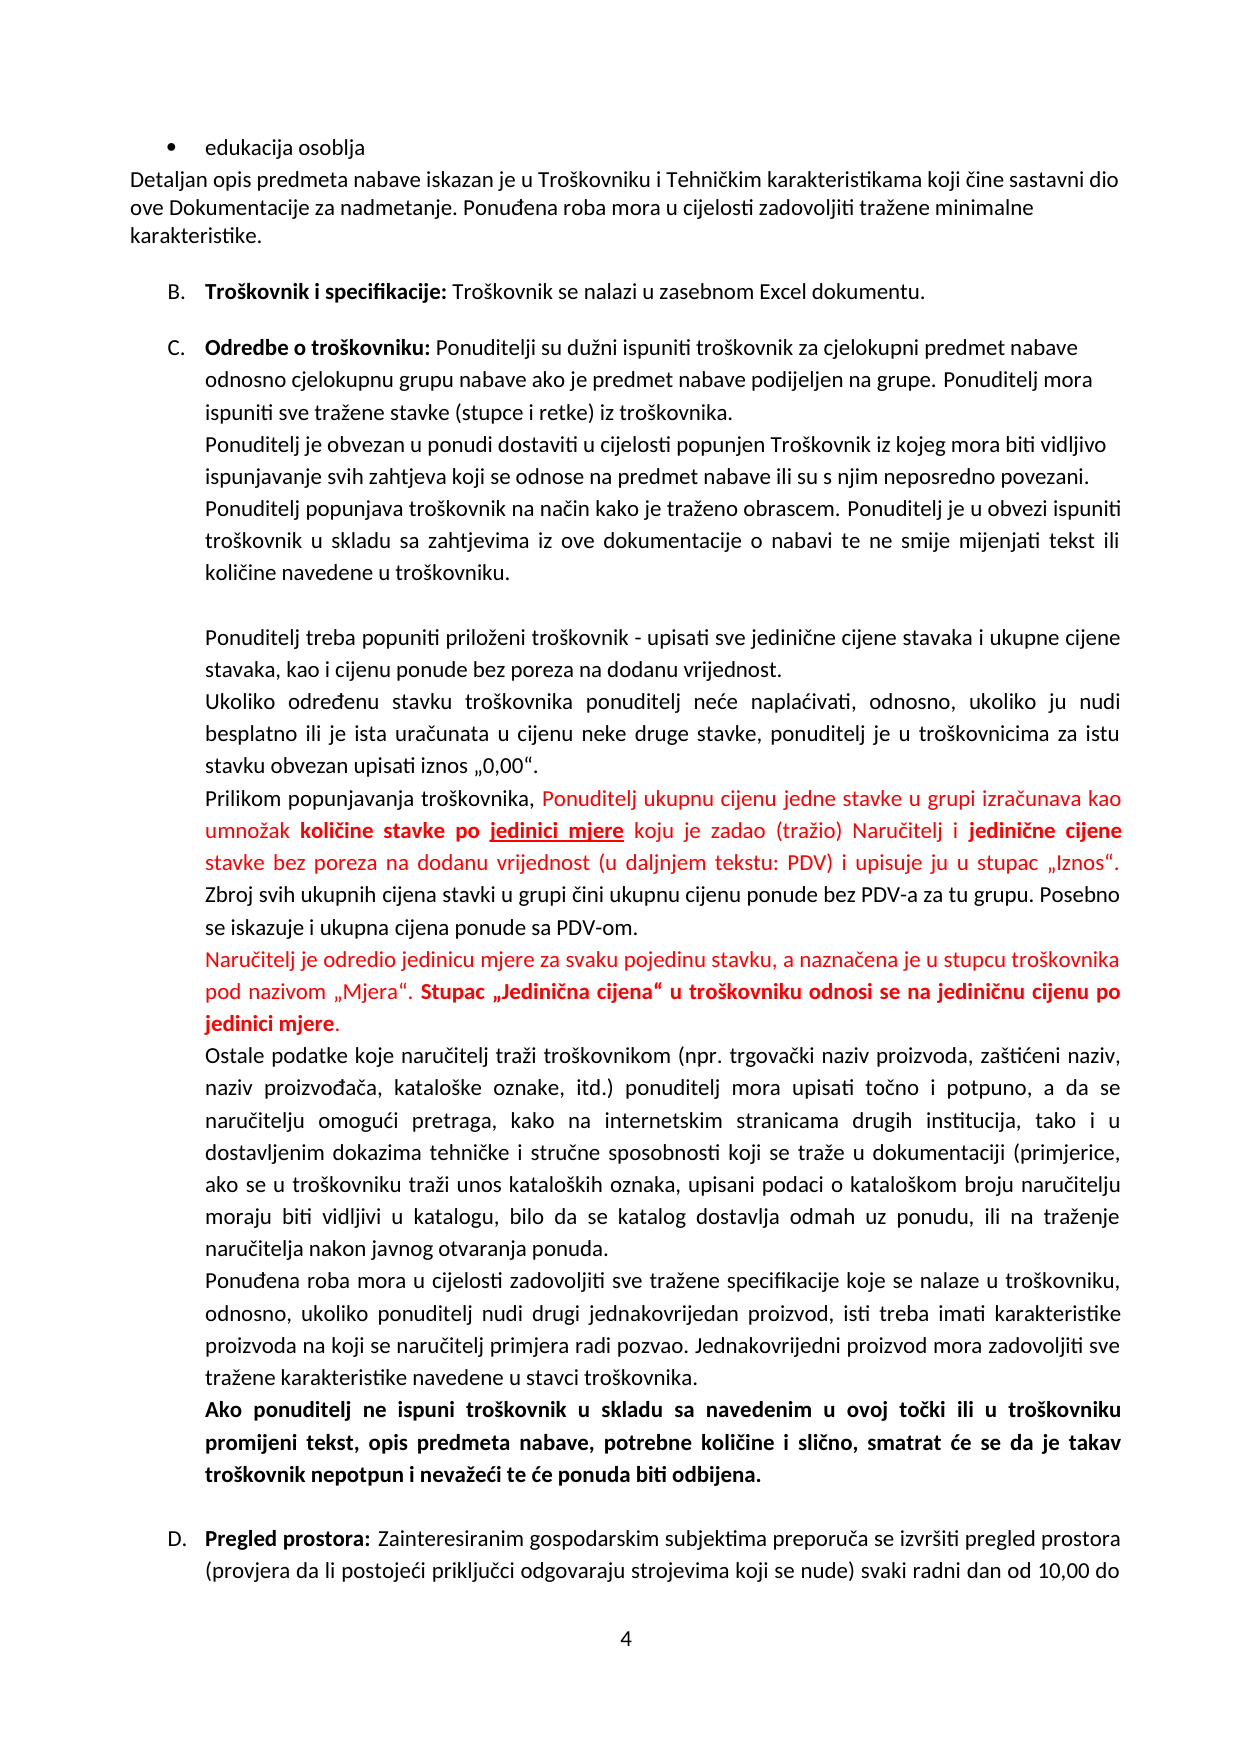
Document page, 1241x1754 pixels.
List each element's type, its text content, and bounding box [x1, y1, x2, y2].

list Ostale podatke koje naručitelj traži troškovnikom (npr. trgovački naziv proizvoda, zaštićeni naziv, naziv proizvođača, kataloške oznake, itd.) ponuditelj mora upisati točno i potpuno, a da se naručitelju omogući pretraga, kako na internetskim stranicama drugih institucija, tako i u dostavljenim dokazima tehničke i stručne sposobnosti koji se traže u dokumentaciji (primjerice, ako se u troškovniku traži unos kataloških oznaka, upisani podaci o kataloškom broju naručitelju moraju biti vidljivi u katalogu, bilo da se katalog dostavlja odmah uz ponudu, ili na traženje naručitelja nakon javnog otvaranja ponuda. [205, 1041, 1122, 1262]
list Ako ponuditelj ne ispuni troškovnik u skladu sa navedenim u ovoj točki ili u troškovniku promijeni tekst, opis predmeta nabave, potrebne količine i slično, smatrat će se da je takav troškovnik nepotpun i nevažeći te će ponuda biti odbijena. [205, 1395, 1122, 1488]
list edukacija osoblja [167, 133, 1122, 161]
text Detaljan opis predmeta nabave iskazan je u Troškovniku i Tehničkim karakteristikama koji čine sastavni dio ove Dokumentacije za nadmetanje. Ponuđena roba mora u cijelosti zadovoljiti tražene minimalne karakteristike. [130, 165, 1122, 249]
list Prilikom popunjavanja troškovnika, Ponuditelj ukupnu cijenu jedne stavke u grupi izračunava kao umnožak količine stavke po jedinici mjere koju je zadao (tražio) Naručitelj i jedinične cijene stavke bez poreza na dodanu vrijednost (u daljnjem tekstu: PDV) i upisuje ju u stupac „Iznos“. Zbroj svih ukupnih cijena stavki u grupi čini ukupnu cijenu ponude bez PDV-a za tu grupu. Posebno se iskazuje i ukupna cijena ponude sa PDV-om. [205, 784, 1122, 941]
list Naručitelj je odredio jedinicu mjere za svaku pojedinu stavku, a naznačena je u stupcu troškovnika pod nazivom „Mjera“. Stupac „Jedinična cijena“ u troškovniku odnosi se na jediničnu cijenu po jedinici mjere. [205, 945, 1122, 1037]
list Ponuditelj treba popuniti priloženi troškovnik - upisati sve jedinične cijene stavaka i ukupne cijene stavaka, kao i cijenu ponude bez poreza na dodanu vrijednost. [205, 623, 1122, 683]
list Odredbe o troškovniku: Ponuditelji su dužni ispuniti troškovnik za cjelokupni predmet nabave odnosno cjelokupnu grupu nabave ako je predmet nabave podijeljen na grupe. Ponuditelj mora ispuniti sve tražene stavke (stupce i retke) iz troškovnika. [167, 333, 1122, 426]
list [167, 1524, 1122, 1584]
list Ponuditelj je obvezan u ponudi dostaviti u cijelosti popunjen Troškovnik iz kojeg mora biti vidljivo ispunjavanje svih zahtjeva koji se odnose na predmet nabave ili su s njim neposredno povezani. [205, 430, 1122, 490]
list Troškovnik i specifikacije: Troškovnik se nalazi u zasebnom Excel dokumentu. [167, 277, 1122, 305]
list Ukoliko određenu stavku troškovnika ponuditelj neće naplaćivati, odnosno, ukoliko ju nudi besplatno ili je ista uračunata u cijenu neke druge stavke, ponuditelj je u troškovnicima za istu stavku obvezan upisati iznos „0,00“. [205, 687, 1122, 780]
list Ponuđena roba mora u cijelosti zadovoljiti sve tražene specifikacije koje se nalaze u troškovniku, odnosno, ukoliko ponuditelj nudi drugi jednakovrijedan proizvod, isti treba imati karakteristike proizvoda na koji se naručitelj primjera radi pozvao. Jednakovrijedni proizvod mora zadovoljiti sve tražene karakteristike navedene u stavci troškovnika. [205, 1267, 1122, 1391]
list Ponuditelj popunjava troškovnik na način kako je traženo obrascem. Ponuditelj je u obvezi ispuniti troškovnik u skladu sa zahtjevima iz ove dokumentacije o nabavi te ne smije mijenjati tekst ili količine navedene u troškovniku. [205, 494, 1122, 587]
